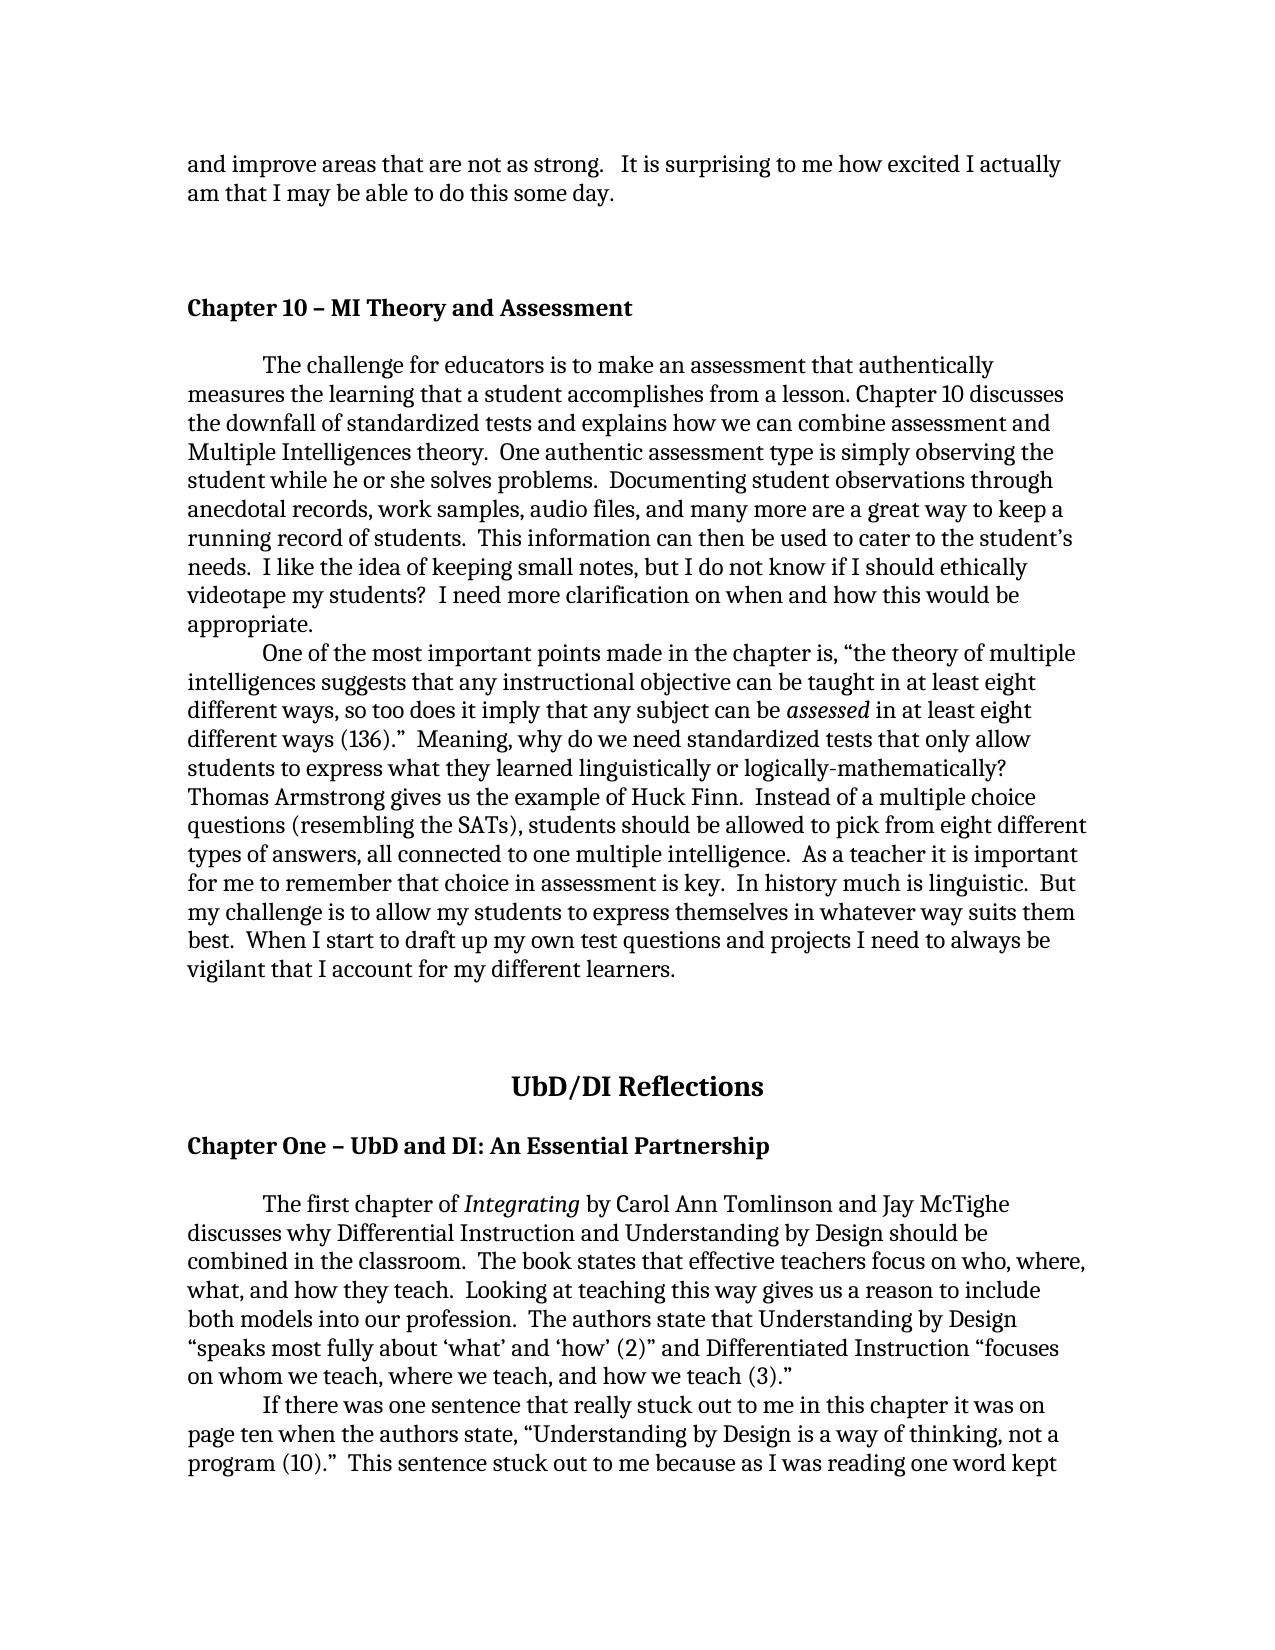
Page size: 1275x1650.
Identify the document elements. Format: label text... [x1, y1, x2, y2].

text One of the most important points made in the chapter is, “the theory of multiple intelligences suggests that any instructional objective can be taught in at least eight different ways, so too does it imply that any subject can be assessed in at least eight different ways (136).” Meaning, why do we need standardized tests that only allow students to express what they learned linguistically or logically-mathematically? Thomas Armstrong gives us the example of Huck Finn. Instead of a multiple choice questions (resembling the SATs), students should be allowed to pick from eight different types of answers, all connected to one multiple intelligence. As a teacher it is important for me to remember that choice in assessment is key. In history much is linguistic. But my challenge is to allow my students to express themselves in whatever way suits them best. When I start to draft up my own test questions and projects I need to always be vigilant that I account for my different learners. [187, 639, 1087, 984]
text Chapter One – UbD and DI: An Essential Partnership [187, 1132, 1087, 1161]
text Chapter 10 – MI Theory and Assessment [187, 294, 1087, 322]
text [187, 1391, 1087, 1477]
text The challenge for educators is to make an assessment that authentically measures the learning that a student accomplishes from a lesson. Chapter 10 discusses the downfall of standardized tests and explains how we can combine assessment and Multiple Intelligences theory. One authentic assessment type is simply observing the student while he or she solves problems. Documenting student observations through anecdotal records, work samples, audio files, and many more are a great way to keep a running record of students. This information can then be used to cater to the student’s needs. I like the idea of keeping small notes, but I do not know if I should ethically videotape my students? I need more clarification on when and how this would be appropriate. [187, 351, 1087, 639]
text UbD/DI Reflections [187, 1070, 1087, 1103]
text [187, 150, 1087, 207]
text The first chapter of Integrating by Carol Ann Tomlinson and Jay McTighe discusses why Differential Instruction and Understanding by Design should be combined in the classroom. The book states that effective teachers focus on who, where, what, and how they teach. Looking at teaching this way gives us a reason to include both models into our profession. The authors state that Understanding by Design “speaks most fully about ‘what’ and ‘how’ (2)” and Differentiated Instruction “focuses on whom we teach, where we teach, and how we teach (3).” [187, 1190, 1087, 1391]
